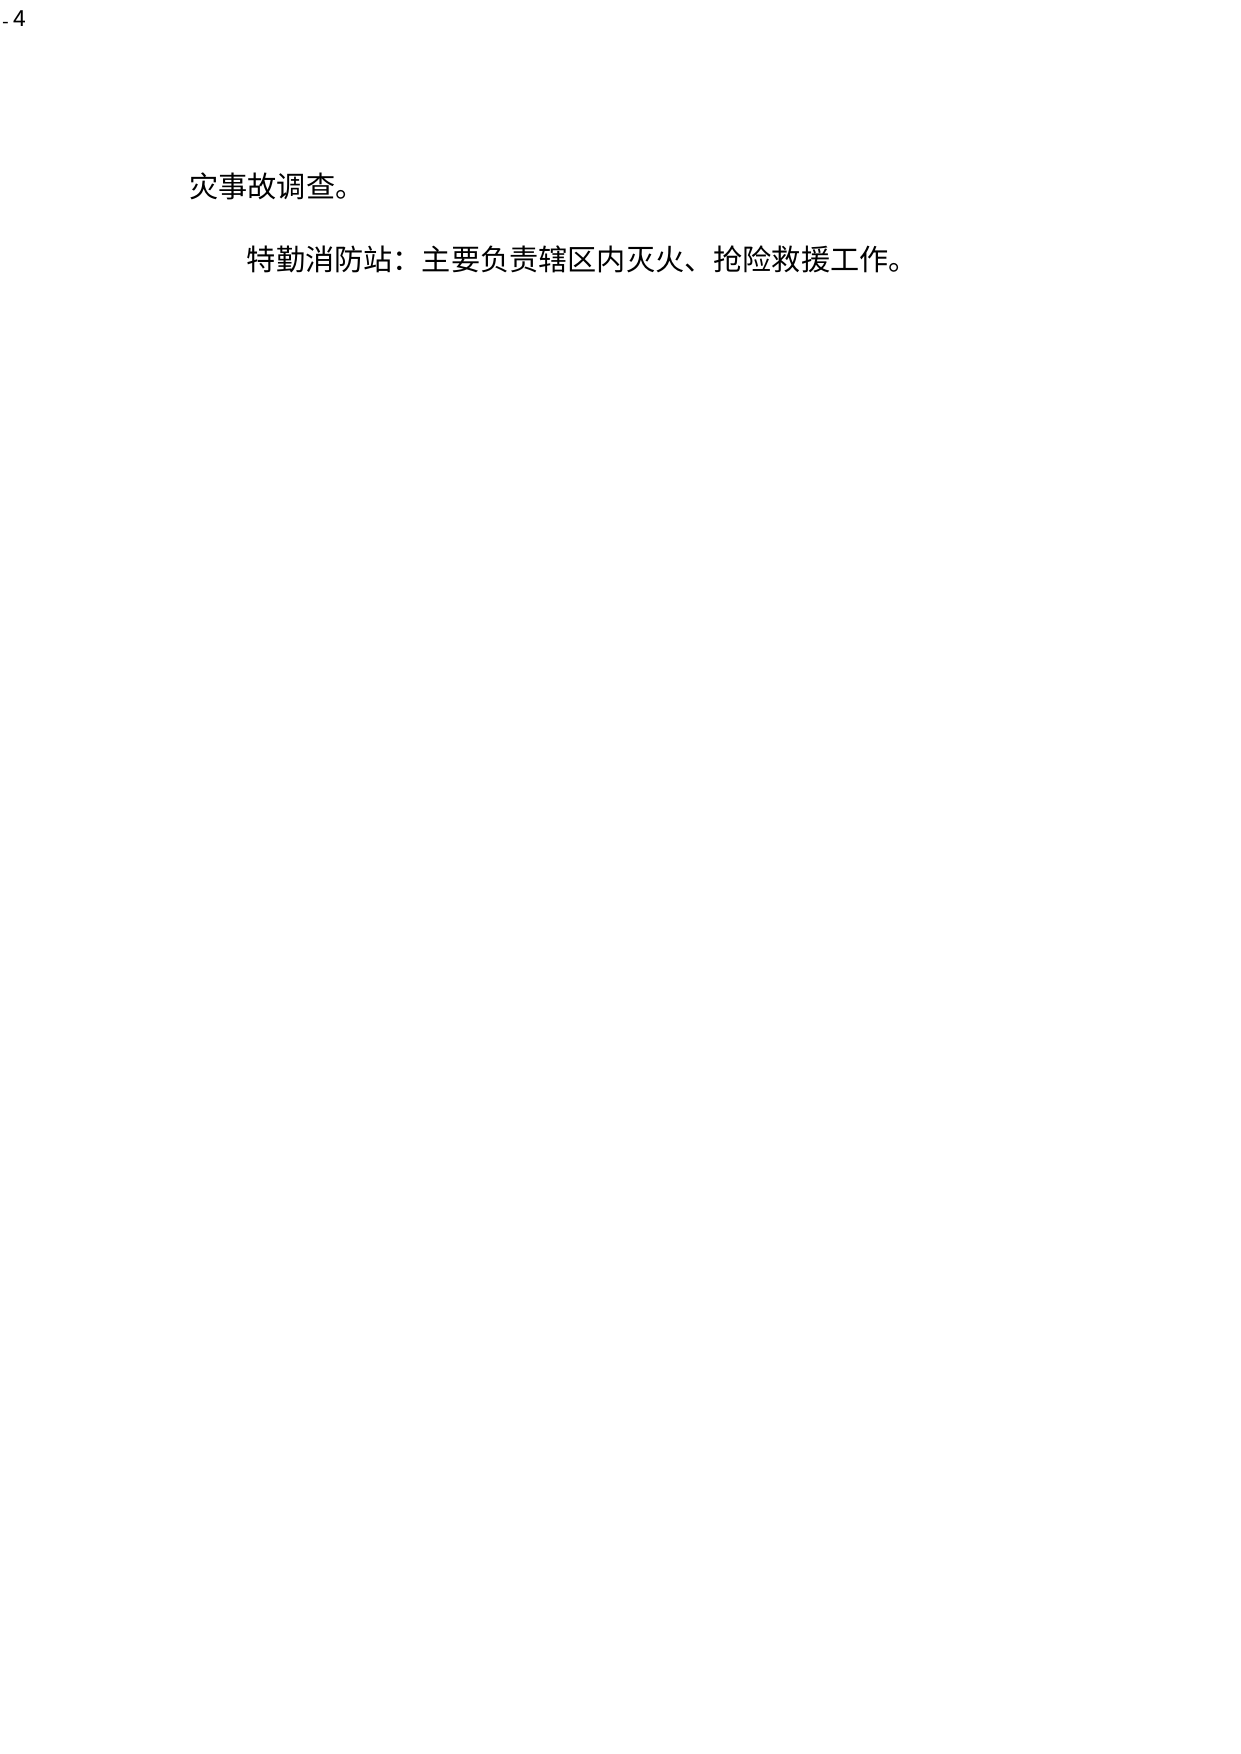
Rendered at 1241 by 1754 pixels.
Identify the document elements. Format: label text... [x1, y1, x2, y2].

text 特勤消防站：主要负责辖区内灭火、抢险救援工作。 [247, 237, 1105, 279]
text 灾事故调查。 [189, 164, 1105, 206]
